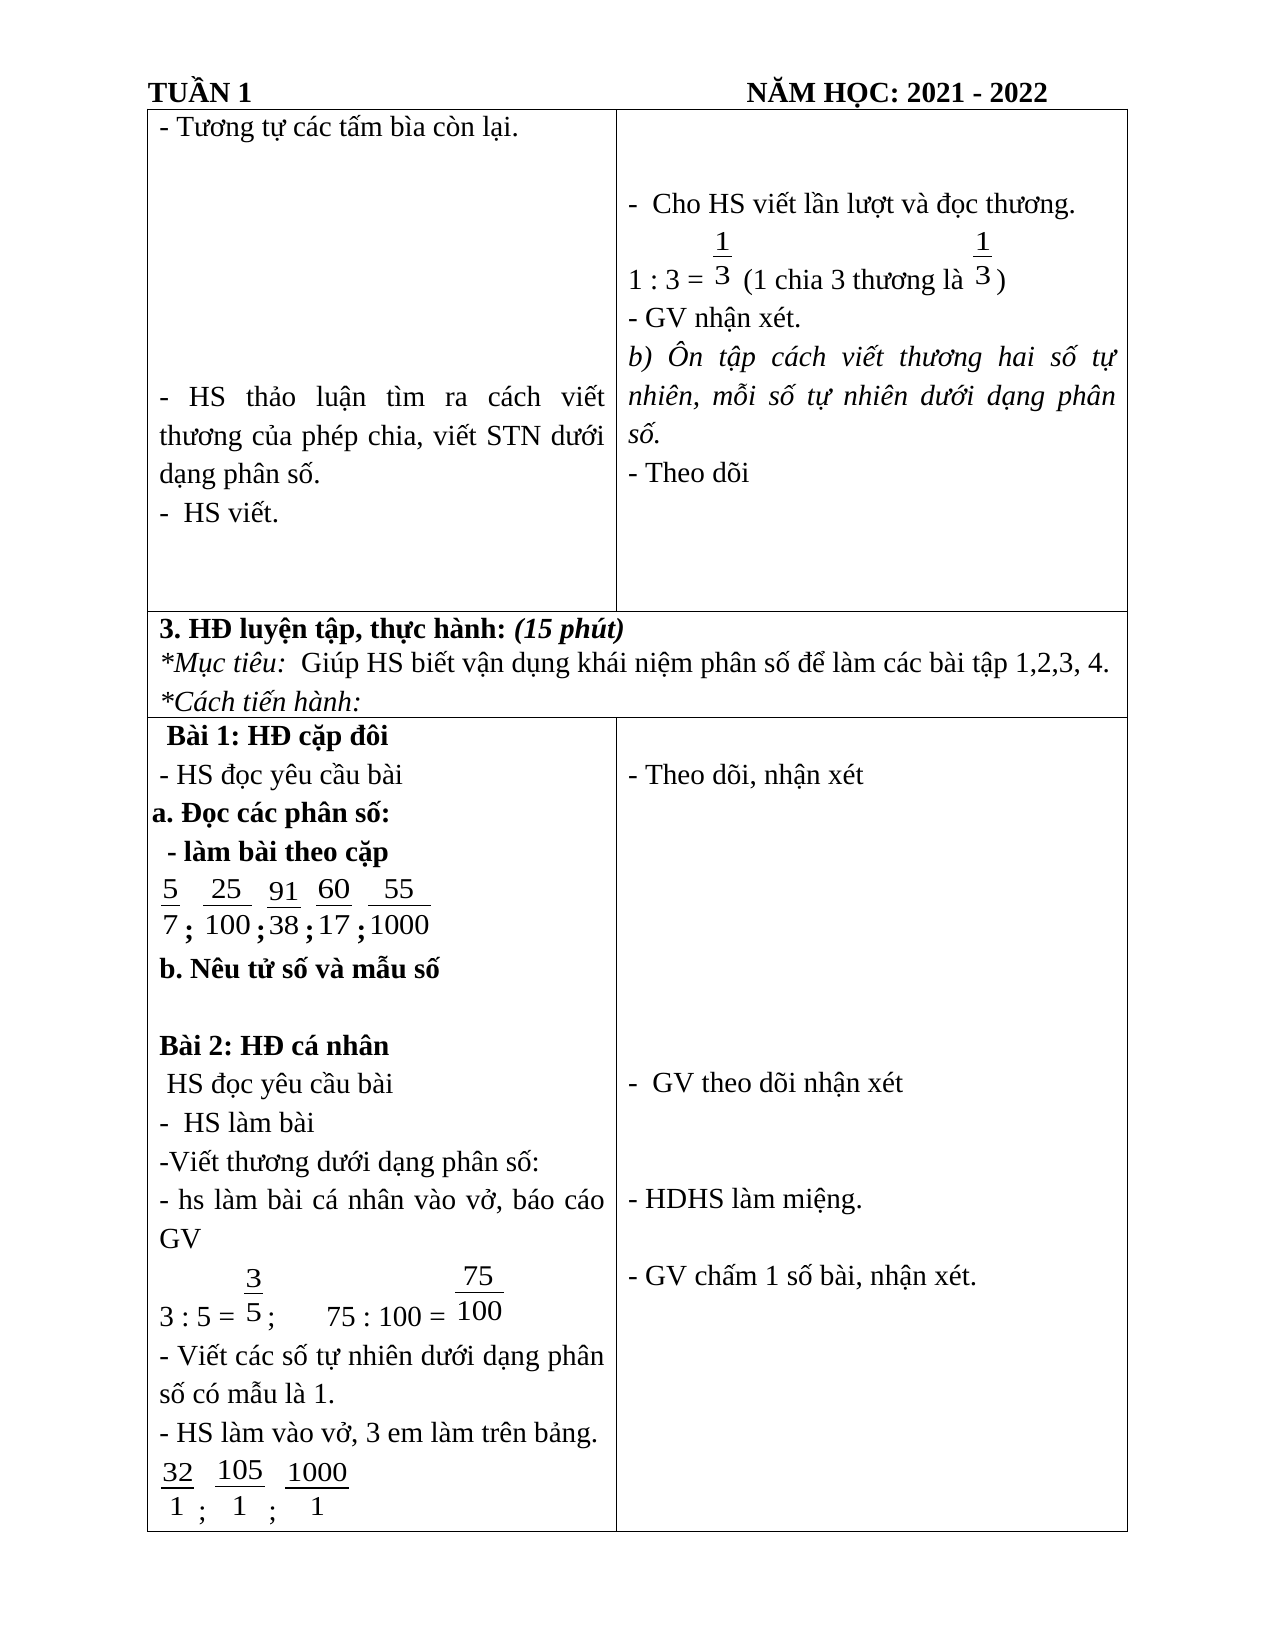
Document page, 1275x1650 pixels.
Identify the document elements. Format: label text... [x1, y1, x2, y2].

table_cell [148, 110, 616, 611]
table_cell 3. HĐ luyện tập, thực hành: (15 phút) *Mục tiêu: Giúp HS biết vận dụng khái niệm phân số để làm các bài tập 1,2,3, 4. *Cách tiến hành: [148, 612, 1127, 717]
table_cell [617, 110, 1127, 611]
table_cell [617, 718, 1127, 1531]
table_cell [148, 718, 616, 1531]
